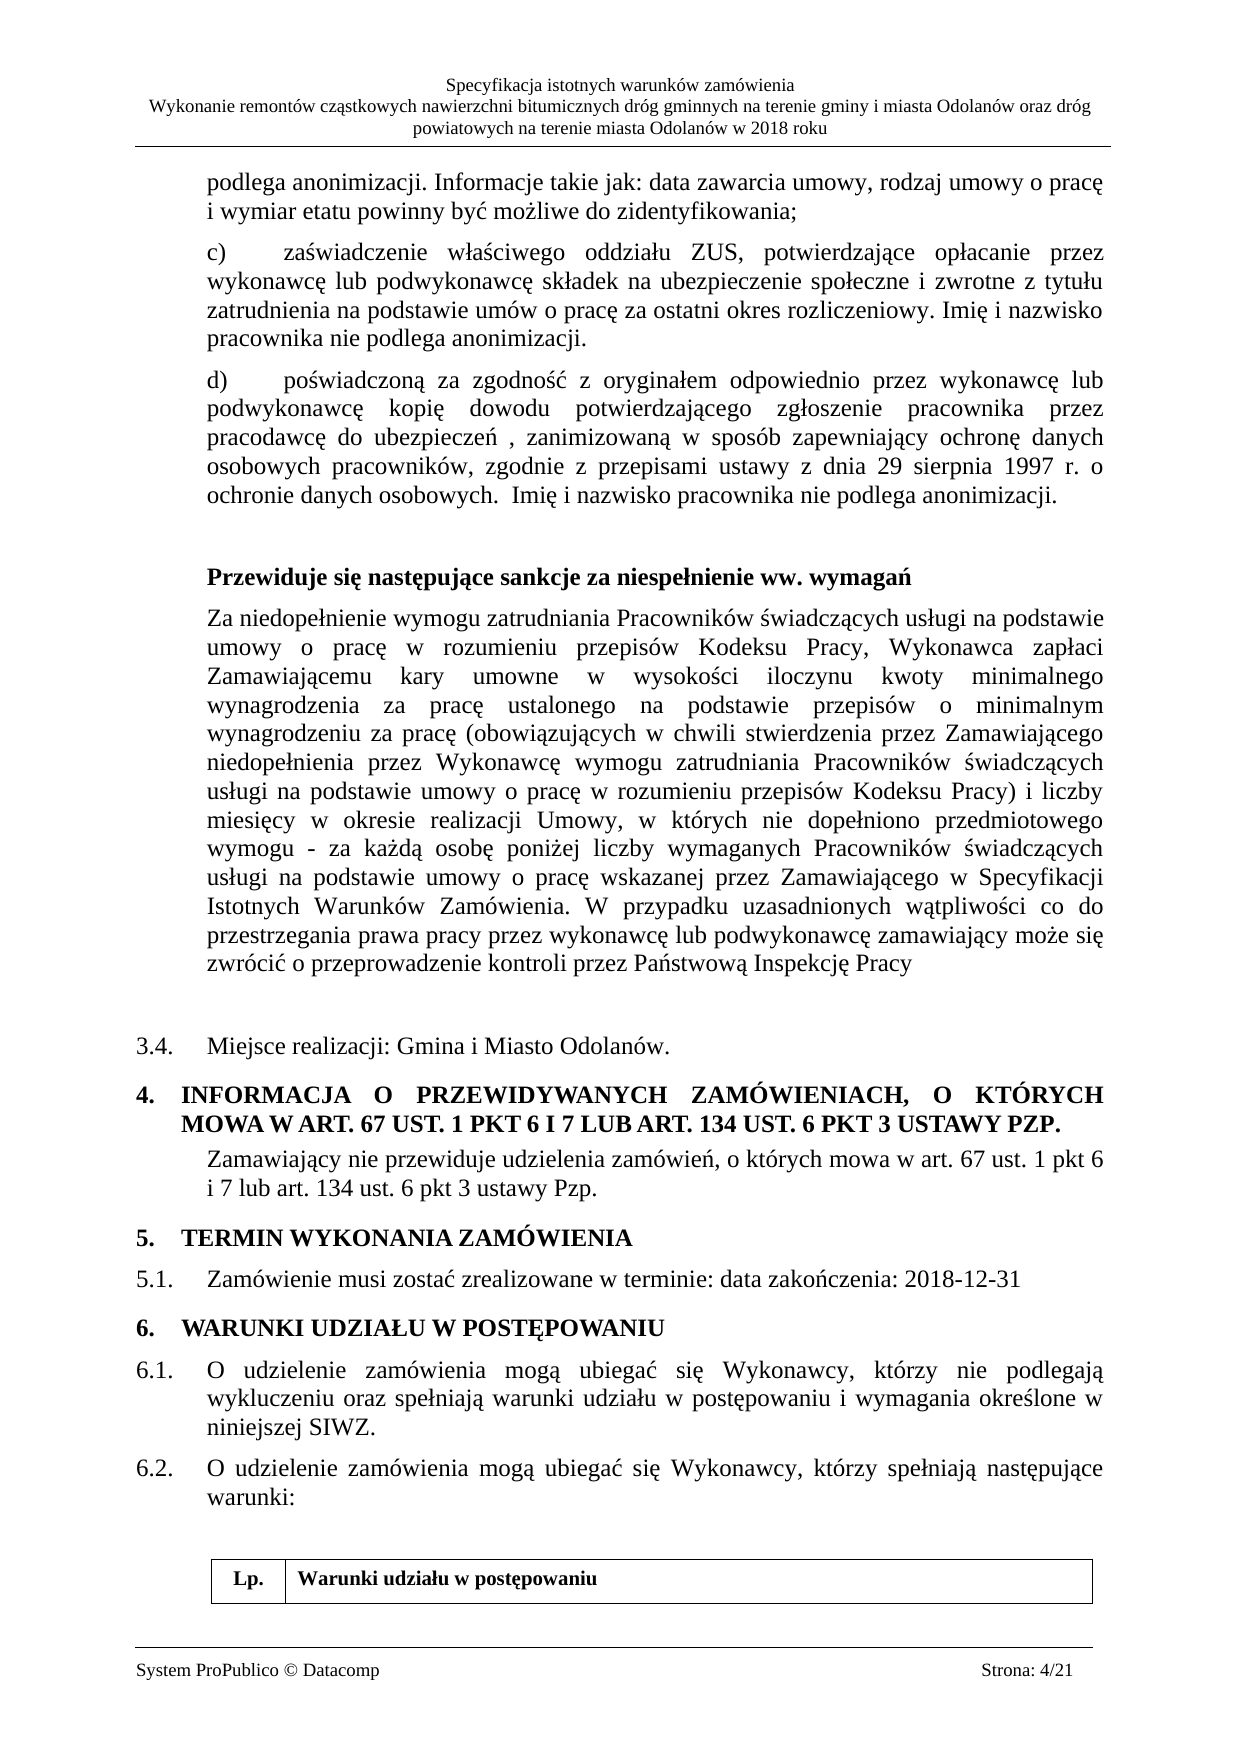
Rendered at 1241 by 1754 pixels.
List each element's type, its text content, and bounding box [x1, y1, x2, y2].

subtitle Miejsce realizacji: Gmina i Miasto Odolanów. [136, 1031, 1104, 1060]
subtitle Termin wykonania zamówienia [136, 1223, 1104, 1251]
subtitle Przewiduje się następujące sankcje za niespełnienie ww. wymagań [207, 562, 1104, 591]
subtitle Informacja o przewidywanych zamówieniach, o których mowa w art. 67 ust. 1 pkt 6 i 7 lub art. 134 ust. 6 pkt 3 USTAWY PZP. [136, 1081, 1104, 1138]
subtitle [207, 167, 1104, 225]
table_header Lp. [212, 1560, 285, 1602]
table_header Warunki udziału w postępowaniu [286, 1560, 1092, 1602]
subtitle Zamawiający nie przewiduje udzielenia zamówień, o których mowa w art. 67 ust. 1 pkt 6 i 7 lub art. 134 ust. 6 pkt 3 ustawy Pzp. [207, 1144, 1104, 1202]
subtitle O udzielenie zamówienia mogą ubiegać się Wykonawcy, którzy spełniają następujące warunki: [136, 1453, 1104, 1511]
subtitle d) poświadczoną za zgodność z oryginałem odpowiednio przez wykonawcę lub podwykonawcę kopię dowodu potwierdzającego zgłoszenie pracownika przez pracodawcę do ubezpieczeń , zanimizowaną w sposób zapewniający ochronę danych osobowych pracowników, zgodnie z przepisami ustawy z dnia 29 sierpnia 1997 r. o ochronie danych osobowych. Imię i nazwisko pracownika nie podlega anonimizacji. [207, 365, 1104, 508]
subtitle c) zaświadczenie właściwego oddziału ZUS, potwierdzające opłacanie przez wykonawcę lub podwykonawcę składek na ubezpieczenie społeczne i zwrotne z tytułu zatrudnienia na podstawie umów o pracę za ostatni okres rozliczeniowy. Imię i nazwisko pracownika nie podlega anonimizacji. [207, 237, 1104, 352]
subtitle O udzielenie zamówienia mogą ubiegać się Wykonawcy, którzy nie podlegają wykluczeniu oraz spełniają warunki udziału w postępowaniu i wymagania określone w niniejszej SIWZ. [136, 1355, 1104, 1441]
subtitle Zamówienie musi zostać zrealizowane w terminie: data zakończenia: 2018-12-31 [136, 1264, 1104, 1293]
subtitle Za niedopełnienie wymogu zatrudniania Pracowników świadczących usługi na podstawie umowy o pracę w rozumieniu przepisów Kodeksu Pracy, Wykonawca zapłaci Zamawiającemu kary umowne w wysokości iloczynu kwoty minimalnego wynagrodzenia za pracę ustalonego na podstawie przepisów o minimalnym wynagrodzeniu za pracę (obowiązujących w chwili stwierdzenia przez Zamawiającego niedopełnienia przez Wykonawcę wymogu zatrudniania Pracowników świadczących usługi na podstawie umowy o pracę w rozumieniu przepisów Kodeksu Pracy) i liczby miesięcy w okresie realizacji Umowy, w których nie dopełniono przedmiotowego wymogu - za każdą osobę poniżej liczby wymaganych Pracowników świadczących usługi na podstawie umowy o pracę wskazanej przez Zamawiającego w Specyfikacji Istotnych Warunków Zamówienia. W przypadku uzasadnionych wątpliwości co do przestrzegania prawa pracy przez wykonawcę lub podwykonawcę zamawiający może się zwrócić o przeprowadzenie kontroli przez Państwową Inspekcję Pracy [207, 603, 1104, 977]
subtitle Warunki udziału w postępowaniu [136, 1313, 1104, 1342]
